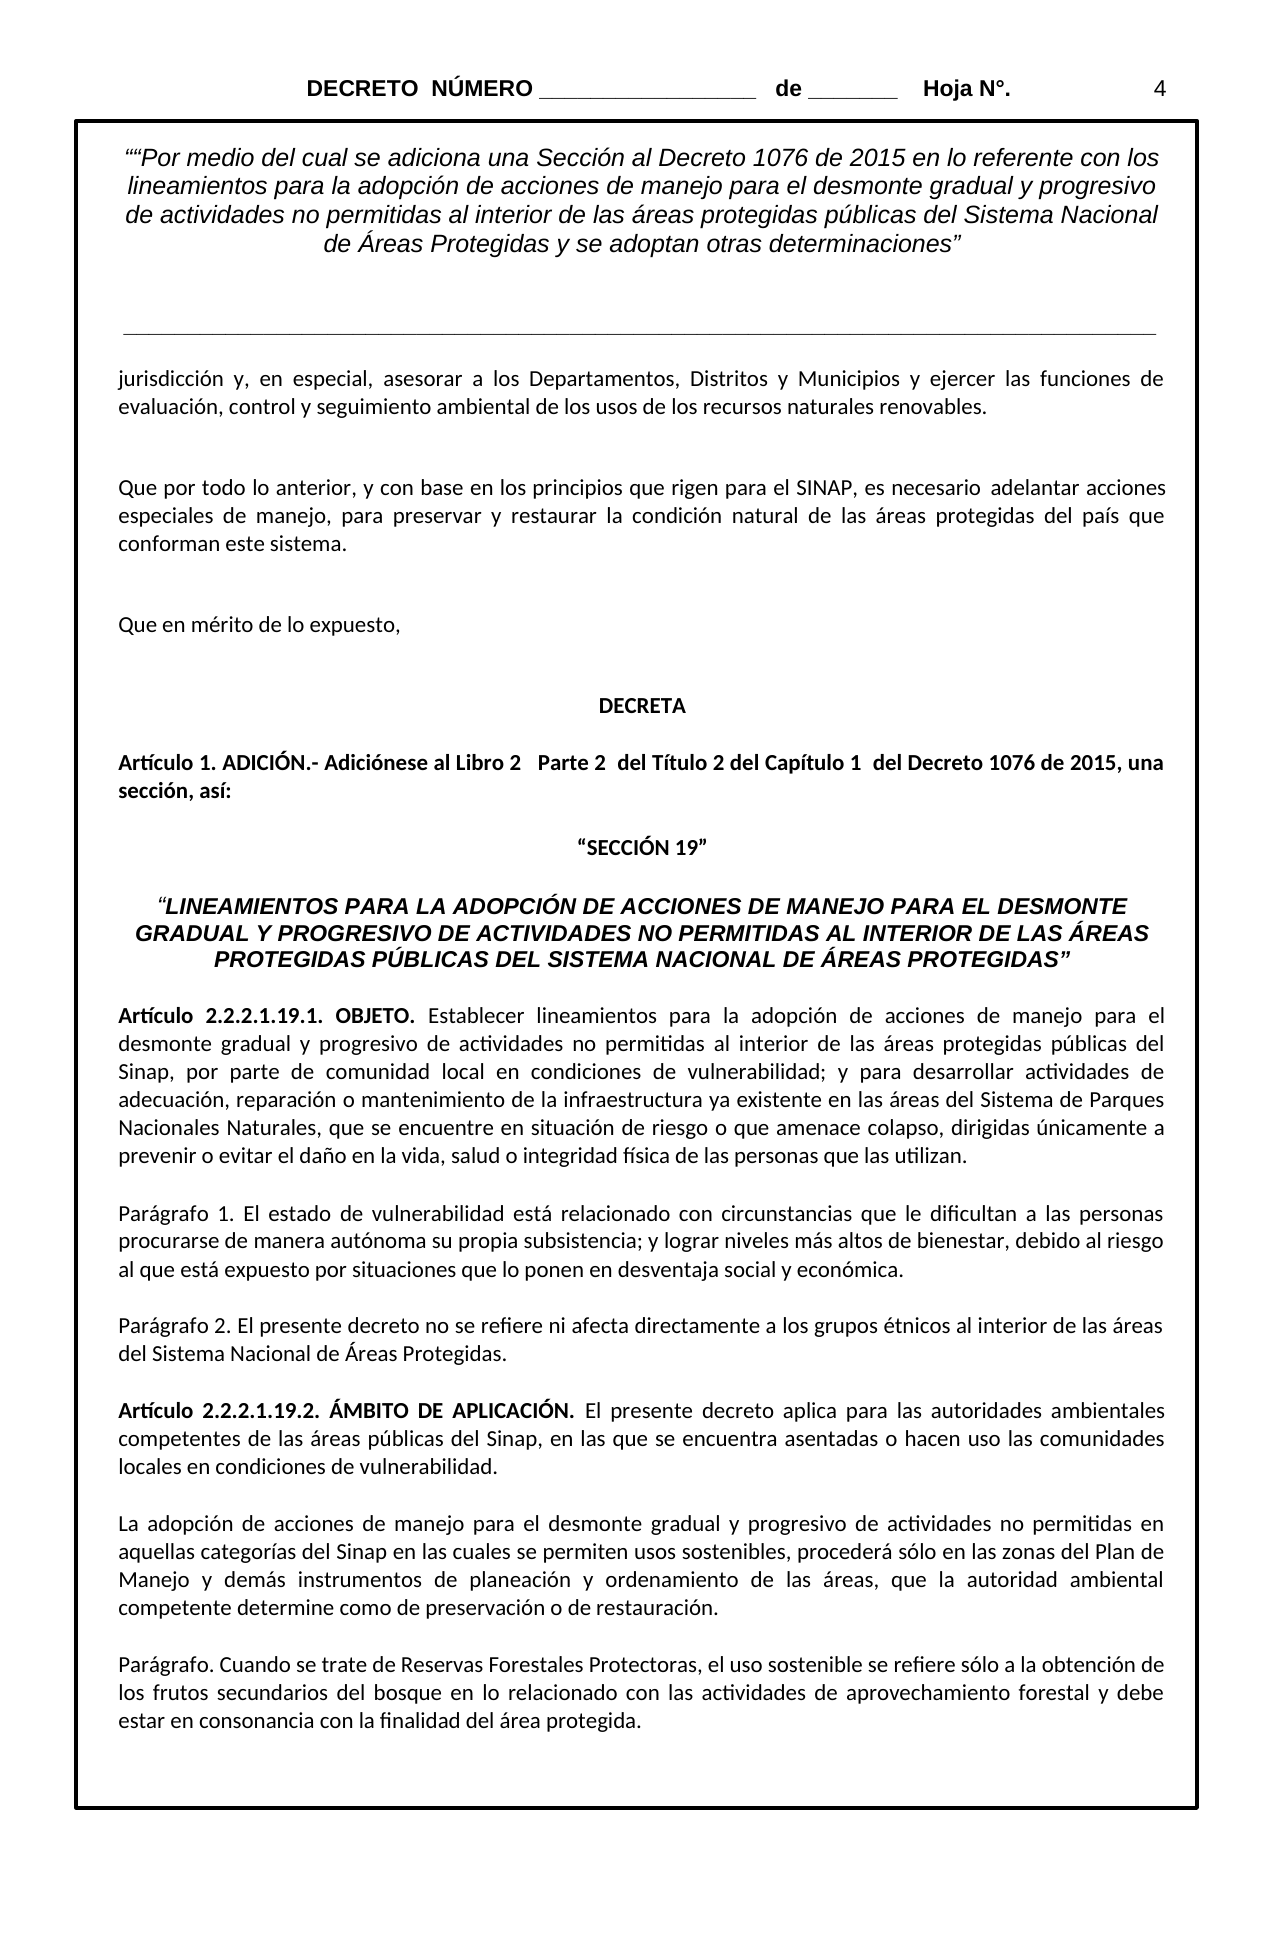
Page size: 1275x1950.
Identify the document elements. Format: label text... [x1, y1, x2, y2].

text “LINEAMIENTOS PARA LA ADOPCIÓN DE ACCIONES DE MANEJO PARA EL DESMONTE GRADUAL Y PROGRESIVO DE ACTIVIDADES NO PERMITIDAS AL INTERIOR DE LAS ÁREAS PROTEGIDAS PÚBLICAS DEL SISTEMA NACIONAL DE ÁREAS PROTEGIDAS” [118, 891, 1166, 972]
text Que por todo lo anterior, y con base en los principios que rigen para el SINAP, es necesario adelantar acciones especiales de manejo, para preservar y restaurar la condición natural de las áreas protegidas del país que conforman este sistema. [118, 473, 1166, 557]
text La adopción de acciones de manejo para el desmonte gradual y progresivo de actividades no permitidas en aquellas categorías del Sinap en las cuales se permiten usos sostenibles, procederá sólo en las zonas del Plan de Manejo y demás instrumentos de planeación y ordenamiento de las áreas, que la autoridad ambiental competente determine como de preservación o de restauración. [118, 1509, 1166, 1621]
text Parágrafo. Cuando se trate de Reservas Forestales Protectoras, el uso sostenible se refiere sólo a la obtención de los frutos secundarios del bosque en lo relacionado con las actividades de aprovechamiento forestal y debe estar en consonancia con la finalidad del área protegida. [118, 1650, 1166, 1734]
text Artículo 2.2.2.1.19.1. OBJETO. Establecer lineamientos para la adopción de acciones de manejo para el desmonte gradual y progresivo de actividades no permitidas al interior de las áreas protegidas públicas del Sinap, por parte de comunidad local en condiciones de vulnerabilidad; y para desarrollar actividades de adecuación, reparación o mantenimiento de la infraestructura ya existente en las áreas del Sistema de Parques Nacionales Naturales, que se encuentre en situación de riesgo o que amenace colapso, dirigidas únicamente a prevenir o evitar el daño en la vida, salud o integridad física de las personas que las utilizan. [118, 1001, 1166, 1169]
text Que en mérito de lo expuesto, [118, 610, 1166, 638]
text Artículo 1. ADICIÓN.- Adiciónese al Libro 2 Parte 2 del Título 2 del Capítulo 1 del Decreto 1076 de 2015, una sección, así: [118, 748, 1166, 804]
text Artículo 2.2.2.1.19.2. ÁMBITO DE APLICACIÓN. El presente decreto aplica para las autoridades ambientales competentes de las áreas públicas del Sinap, en las que se encuentra asentadas o hacen uso las comunidades locales en condiciones de vulnerabilidad. [118, 1396, 1166, 1480]
text DECRETA [118, 691, 1166, 719]
text “SECCIÓN 19” [118, 833, 1166, 862]
text Parágrafo 2. El presente decreto no se refiere ni afecta directamente a los grupos étnicos al interior de las áreas del Sistema Nacional de Áreas Protegidas. [118, 1311, 1166, 1367]
text Parágrafo 1. El estado de vulnerabilidad está relacionado con circunstancias que le dificultan a las personas procurarse de manera autónoma su propia subsistencia; y lograr niveles más altos de bienestar, debido al riesgo al que está expuesto por situaciones que lo ponen en desventaja social y económica. [118, 1199, 1166, 1283]
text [118, 364, 1166, 420]
